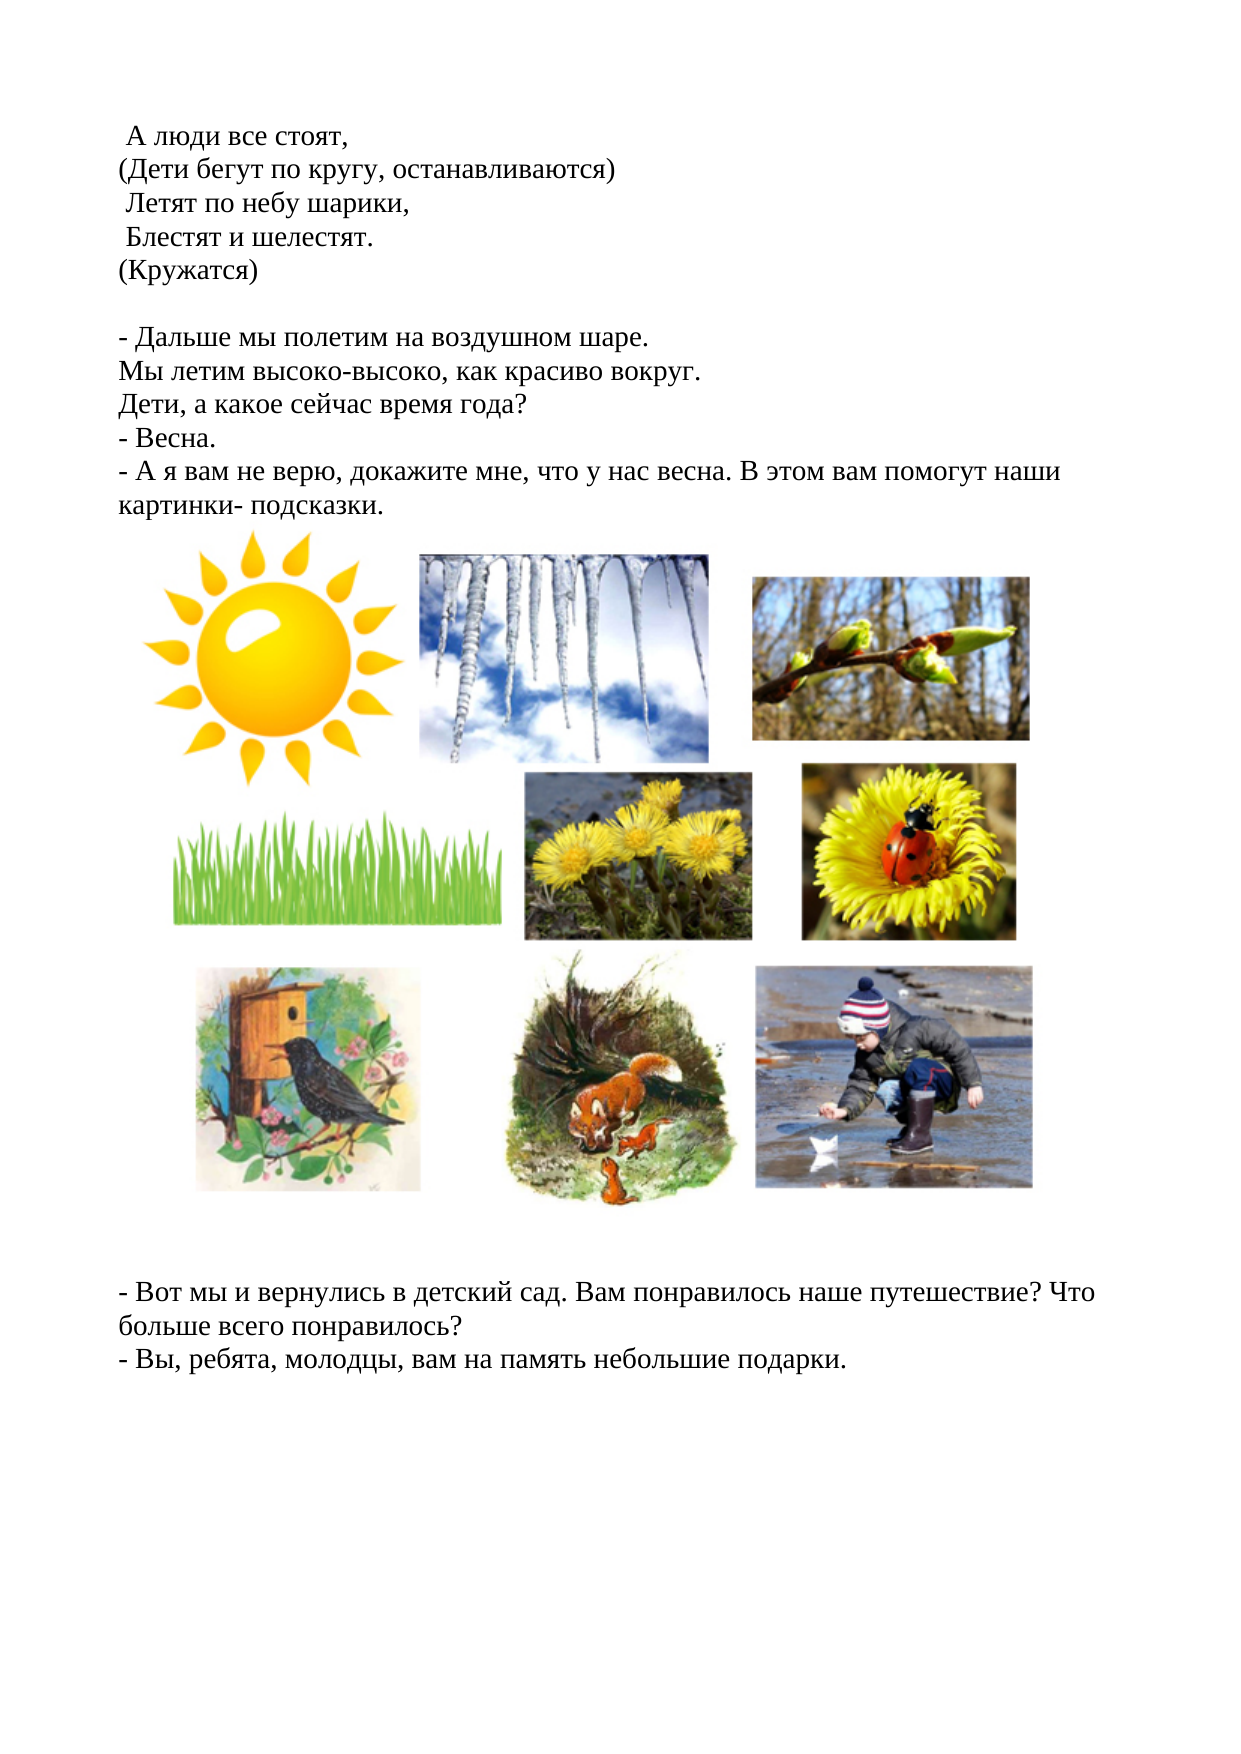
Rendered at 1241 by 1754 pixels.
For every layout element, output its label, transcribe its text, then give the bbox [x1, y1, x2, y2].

text А люди все стоят, [118, 118, 1152, 152]
picture [118, 520, 1078, 1241]
text Мы летим высоко-высоко, как красиво вокруг. [118, 353, 1152, 386]
text - А я вам не верю, докажите мне, что у нас весна. В этом вам помогут наши картинки- подсказки. [118, 453, 1152, 521]
text - Вы, ребята, молодцы, вам на память небольшие подарки. [118, 1342, 1152, 1375]
text - Весна. [118, 420, 1152, 453]
text - Вот мы и вернулись в детский сад. Вам понравилось наше путешествие? Что больше всего понравилось? [118, 1274, 1152, 1342]
text - Дальше мы полетим на воздушном шаре. [118, 319, 1152, 353]
text Летят по небу шарики, [118, 185, 1152, 219]
text Дети, а какое сейчас время года? [118, 386, 1152, 420]
text Блестят и шелестят. [118, 219, 1152, 252]
text (Дети бегут по кругу, останавливаются) [118, 152, 1152, 185]
text (Кружатся) [118, 252, 1152, 286]
